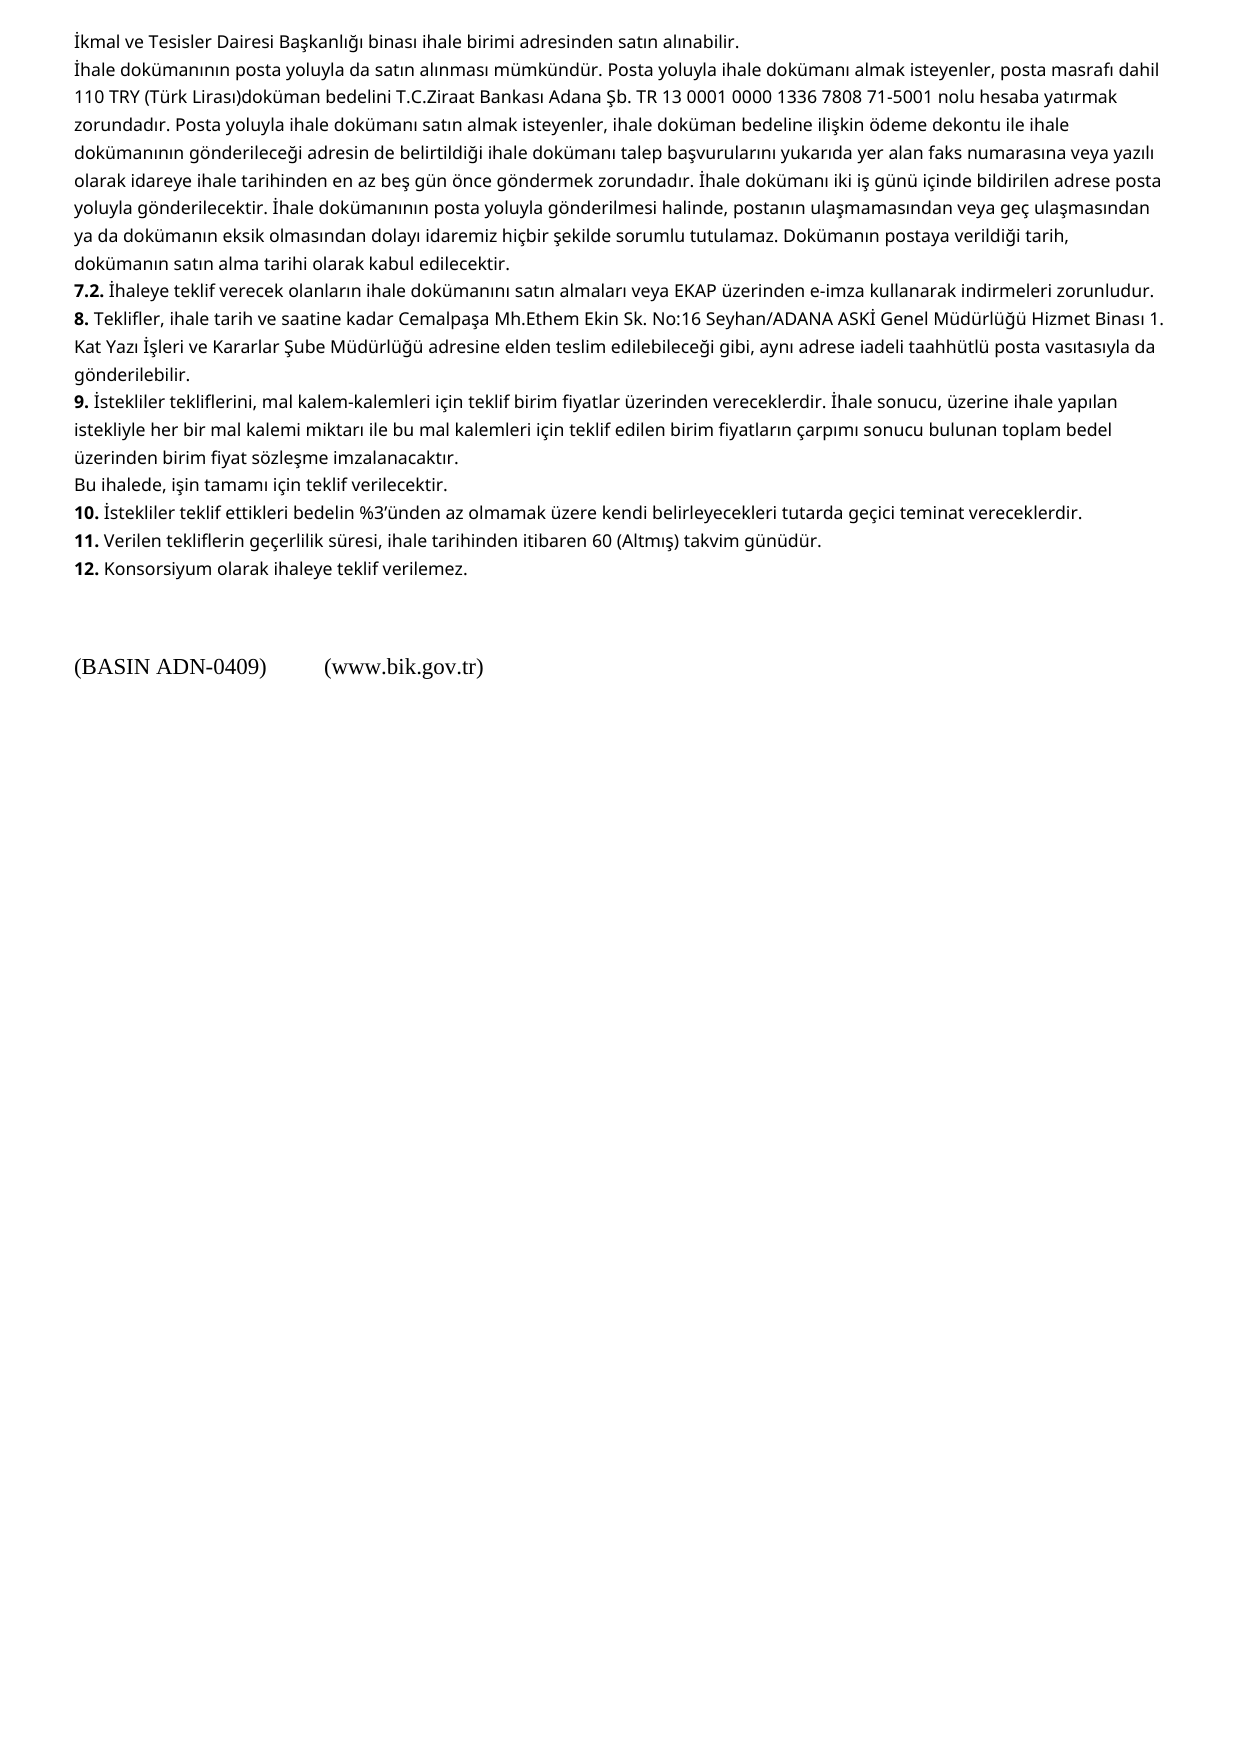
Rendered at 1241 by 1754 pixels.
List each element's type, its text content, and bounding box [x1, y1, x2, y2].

text (BASIN ADN-0409) (www.bik.gov.tr) [74, 653, 1167, 679]
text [74, 29, 1167, 580]
